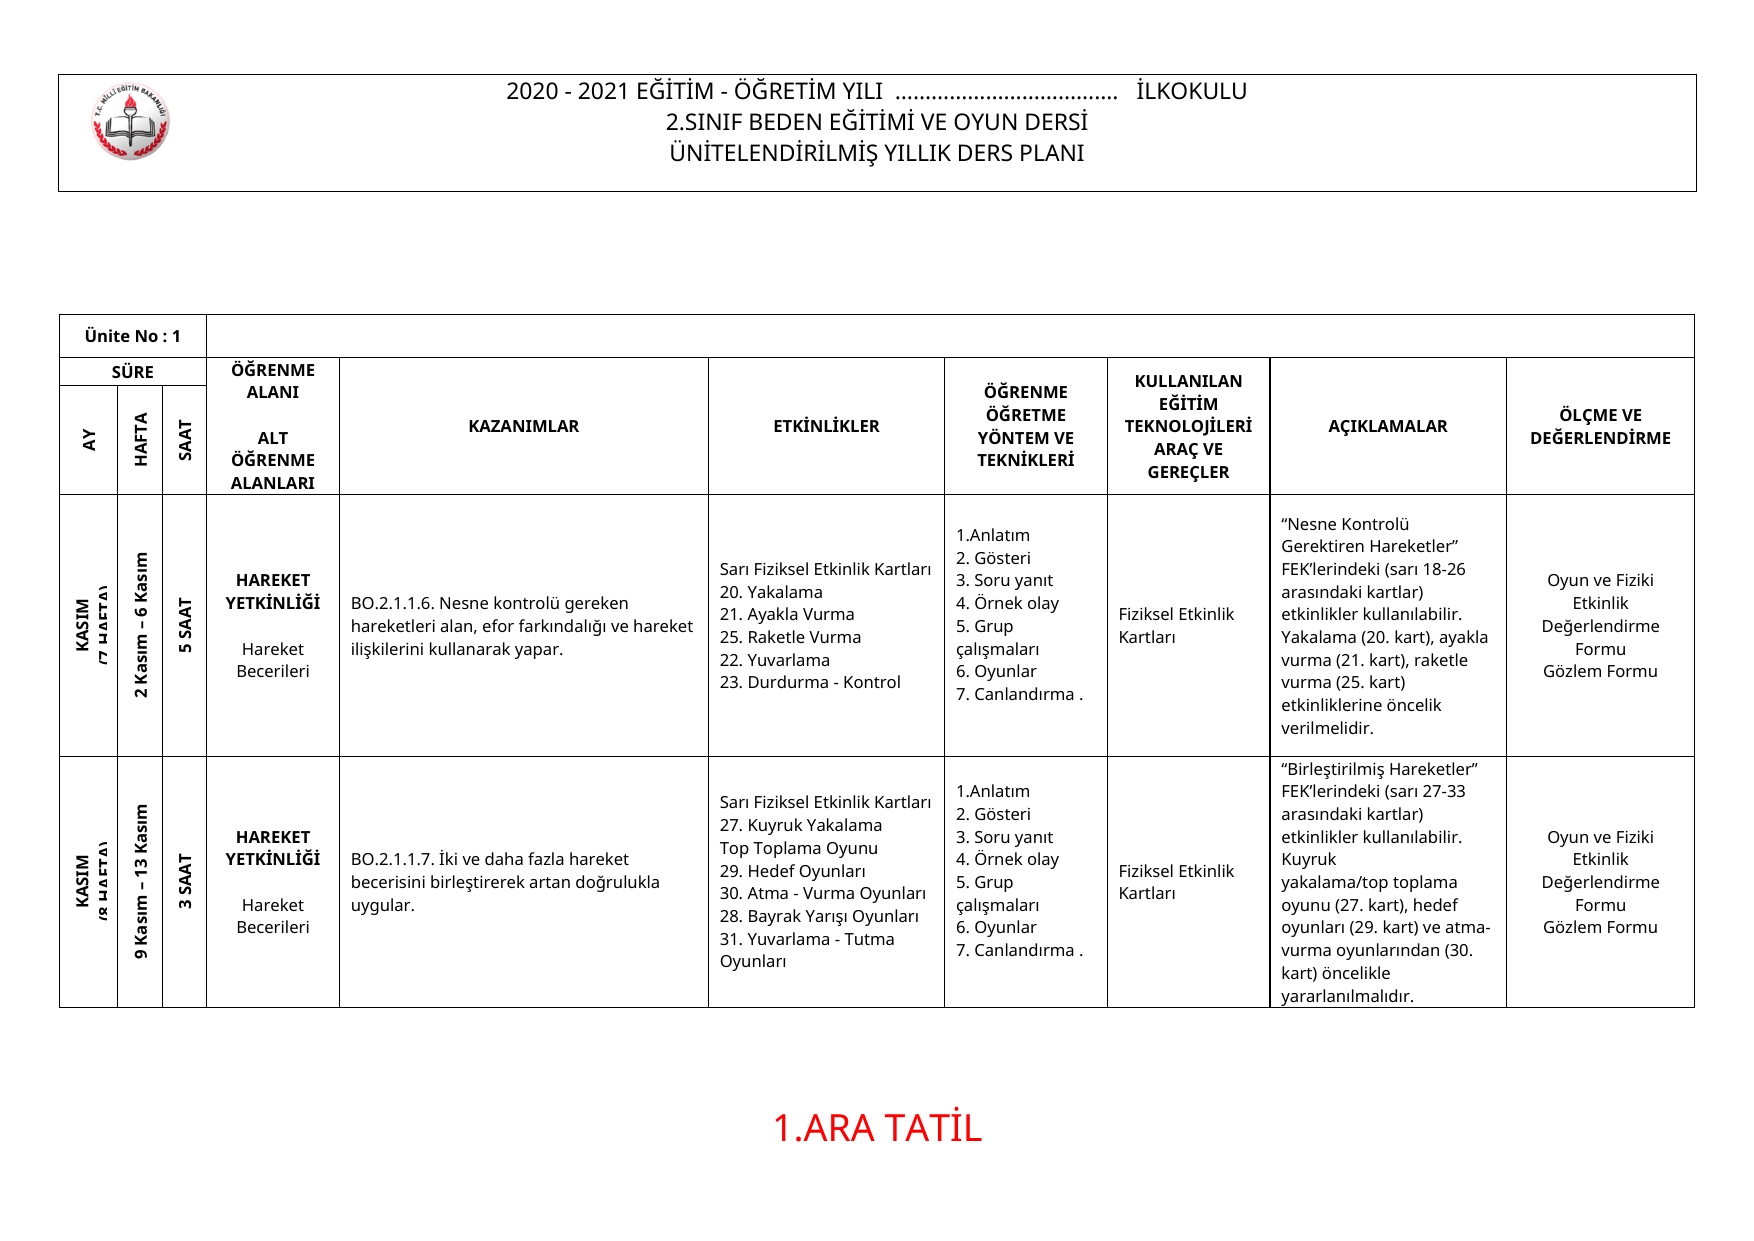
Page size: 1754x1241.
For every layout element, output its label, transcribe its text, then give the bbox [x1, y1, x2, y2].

table_cell KASIM (7.HAFTA) [60, 495, 117, 756]
table_cell Oyun ve Fiziki Etkinlik Değerlendirme Formu Gözlem Formu [1507, 757, 1694, 1007]
table_cell SÜRE [60, 358, 206, 385]
table_cell 1.Anlatım 2. Gösteri 3. Soru yanıt 4. Örnek olay 5. Grup çalışmaları 6. Oyunlar 7. Canlandırma . [945, 495, 1107, 756]
table_cell ETKİNLİKLER [709, 358, 944, 494]
picture [85, 77, 175, 167]
table_cell BO.2.1.1.7. İki ve daha fazla hareket becerisini birleştirerek artan doğrulukla uygular. [340, 757, 708, 1007]
table_cell Fiziksel Etkinlik Kartları [1108, 495, 1269, 756]
table_cell “Birleştirilmiş Hareketler” FEK’lerindeki (sarı 27-33 arasındaki kartlar) etkinlikler kullanılabilir. Kuyruk yakalama/top toplama oyunu (27. kart), hedef oyunları (29. kart) ve atma-vurma oyunlarından (30. kart) öncelikle yararlanılmalıdır. [1271, 757, 1506, 1007]
table_cell Sarı Fiziksel Etkinlik Kartları 20. Yakalama 21. Ayakla Vurma 25. Raketle Vurma 22. Yuvarlama 23. Durdurma - Kontrol [709, 495, 944, 756]
table_cell AÇIKLAMALAR [1271, 358, 1506, 494]
table_cell Oyun ve Fiziki Etkinlik Değerlendirme Formu Gözlem Formu [1507, 495, 1694, 756]
table_cell 3 SAAT [163, 757, 206, 1007]
table_cell 1.Anlatım 2. Gösteri 3. Soru yanıt 4. Örnek olay 5. Grup çalışmaları 6. Oyunlar 7. Canlandırma . [945, 757, 1107, 1007]
table_cell HAFTA [118, 386, 162, 494]
table_cell SAAT [163, 386, 206, 494]
table_cell Fiziksel Etkinlik Kartları [1108, 757, 1269, 1007]
table_cell HAREKET YETKİNLİĞİ Hareket Becerileri [207, 495, 339, 756]
text 1.ARA TATİL [59, 1102, 1695, 1153]
table_header [207, 315, 1694, 357]
table_cell 5 SAAT [163, 495, 206, 756]
table_header Ünite No : 1 [60, 315, 206, 357]
table_cell ÖLÇME VE DEĞERLENDİRME [1507, 358, 1694, 494]
table_cell BO.2.1.1.6. Nesne kontrolü gereken hareketleri alan, efor farkındalığı ve hareket ilişkilerini kullanarak yapar. [340, 495, 708, 756]
table_cell Sarı Fiziksel Etkinlik Kartları 27. Kuyruk Yakalama Top Toplama Oyunu 29. Hedef Oyunları 30. Atma - Vurma Oyunları 28. Bayrak Yarışı Oyunları 31. Yuvarlama - Tutma Oyunları [709, 757, 944, 1007]
table_cell ÖĞRENME ÖĞRETME YÖNTEM VE TEKNİKLERİ [945, 358, 1107, 494]
table_cell HAREKET YETKİNLİĞİ Hareket Becerileri [207, 757, 339, 1007]
table_cell KULLANILAN EĞİTİM TEKNOLOJİLERİ ARAÇ VE GEREÇLER [1108, 358, 1269, 494]
table_cell 2 Kasım – 6 Kasım [118, 495, 162, 756]
table_cell “Nesne Kontrolü Gerektiren Hareketler” FEK’lerindeki (sarı 18-26 arasındaki kartlar) etkinlikler kullanılabilir. Yakalama (20. kart), ayakla vurma (21. kart), raketle vurma (25. kart) etkinliklerine öncelik verilmelidir. [1271, 495, 1506, 756]
table_cell KAZANIMLAR [340, 358, 708, 494]
table_cell ÖĞRENME ALANI ALT ÖĞRENME ALANLARI [207, 358, 339, 494]
table_cell KASIM (8.HAFTA) [60, 757, 117, 1007]
table_cell 9 Kasım – 13 Kasım [118, 757, 162, 1007]
table_cell AY [60, 386, 117, 494]
